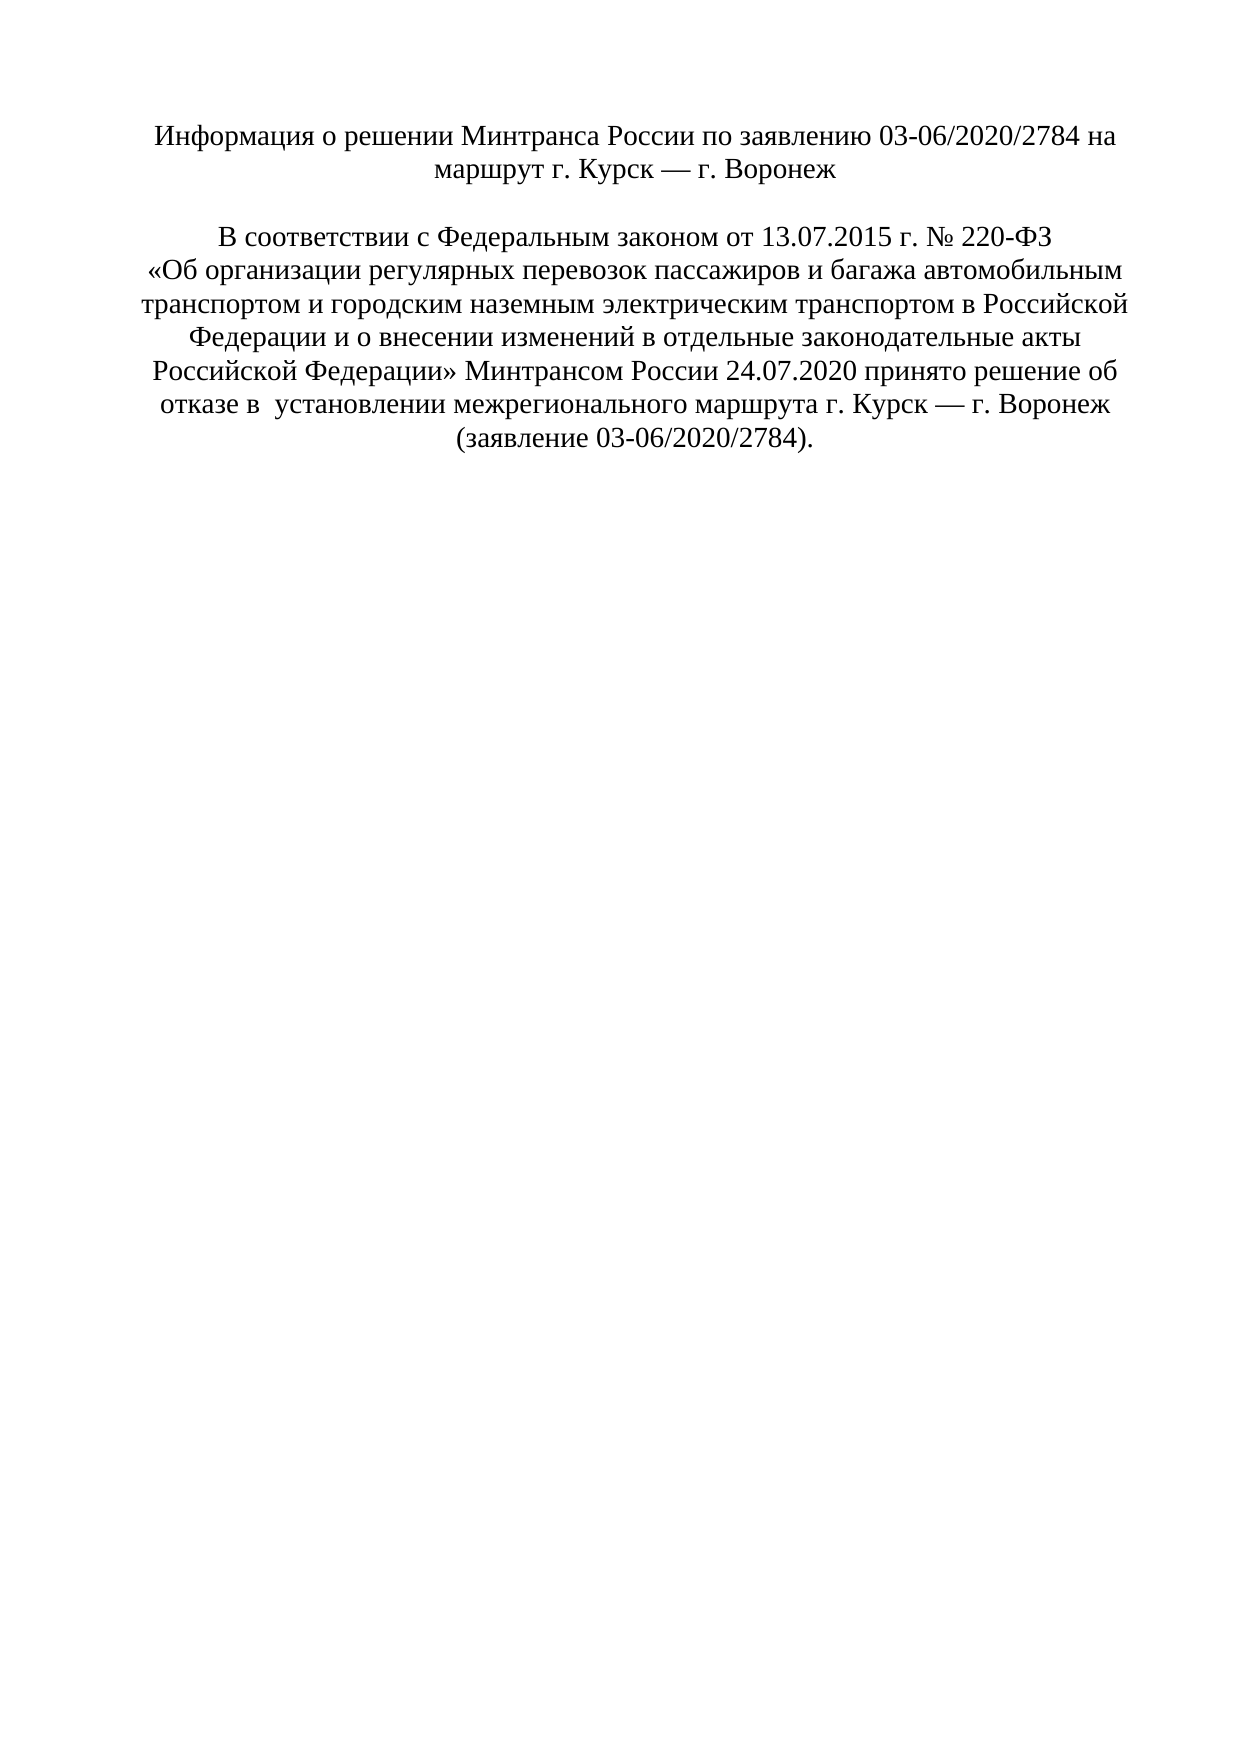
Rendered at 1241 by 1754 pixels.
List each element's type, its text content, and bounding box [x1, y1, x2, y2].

text Информация о решении Минтранса России по заявлению 03-06/2020/2784 на маршрут г. Курск — г. Воронеж [118, 118, 1152, 185]
text В соответствии с Федеральным законом от 13.07.2015 г. № 220-ФЗ «Об организации регулярных перевозок пассажиров и багажа автомобильным транспортом и городским наземным электрическим транспортом в Российской Федерации и о внесении изменений в отдельные законодательные акты Российской Федерации» Минтрансом России 24.07.2020 принято решение об отказе в установлении межрегионального маршрута г. Курск — г. Воронеж (заявление 03-06/2020/2784). [118, 219, 1152, 453]
